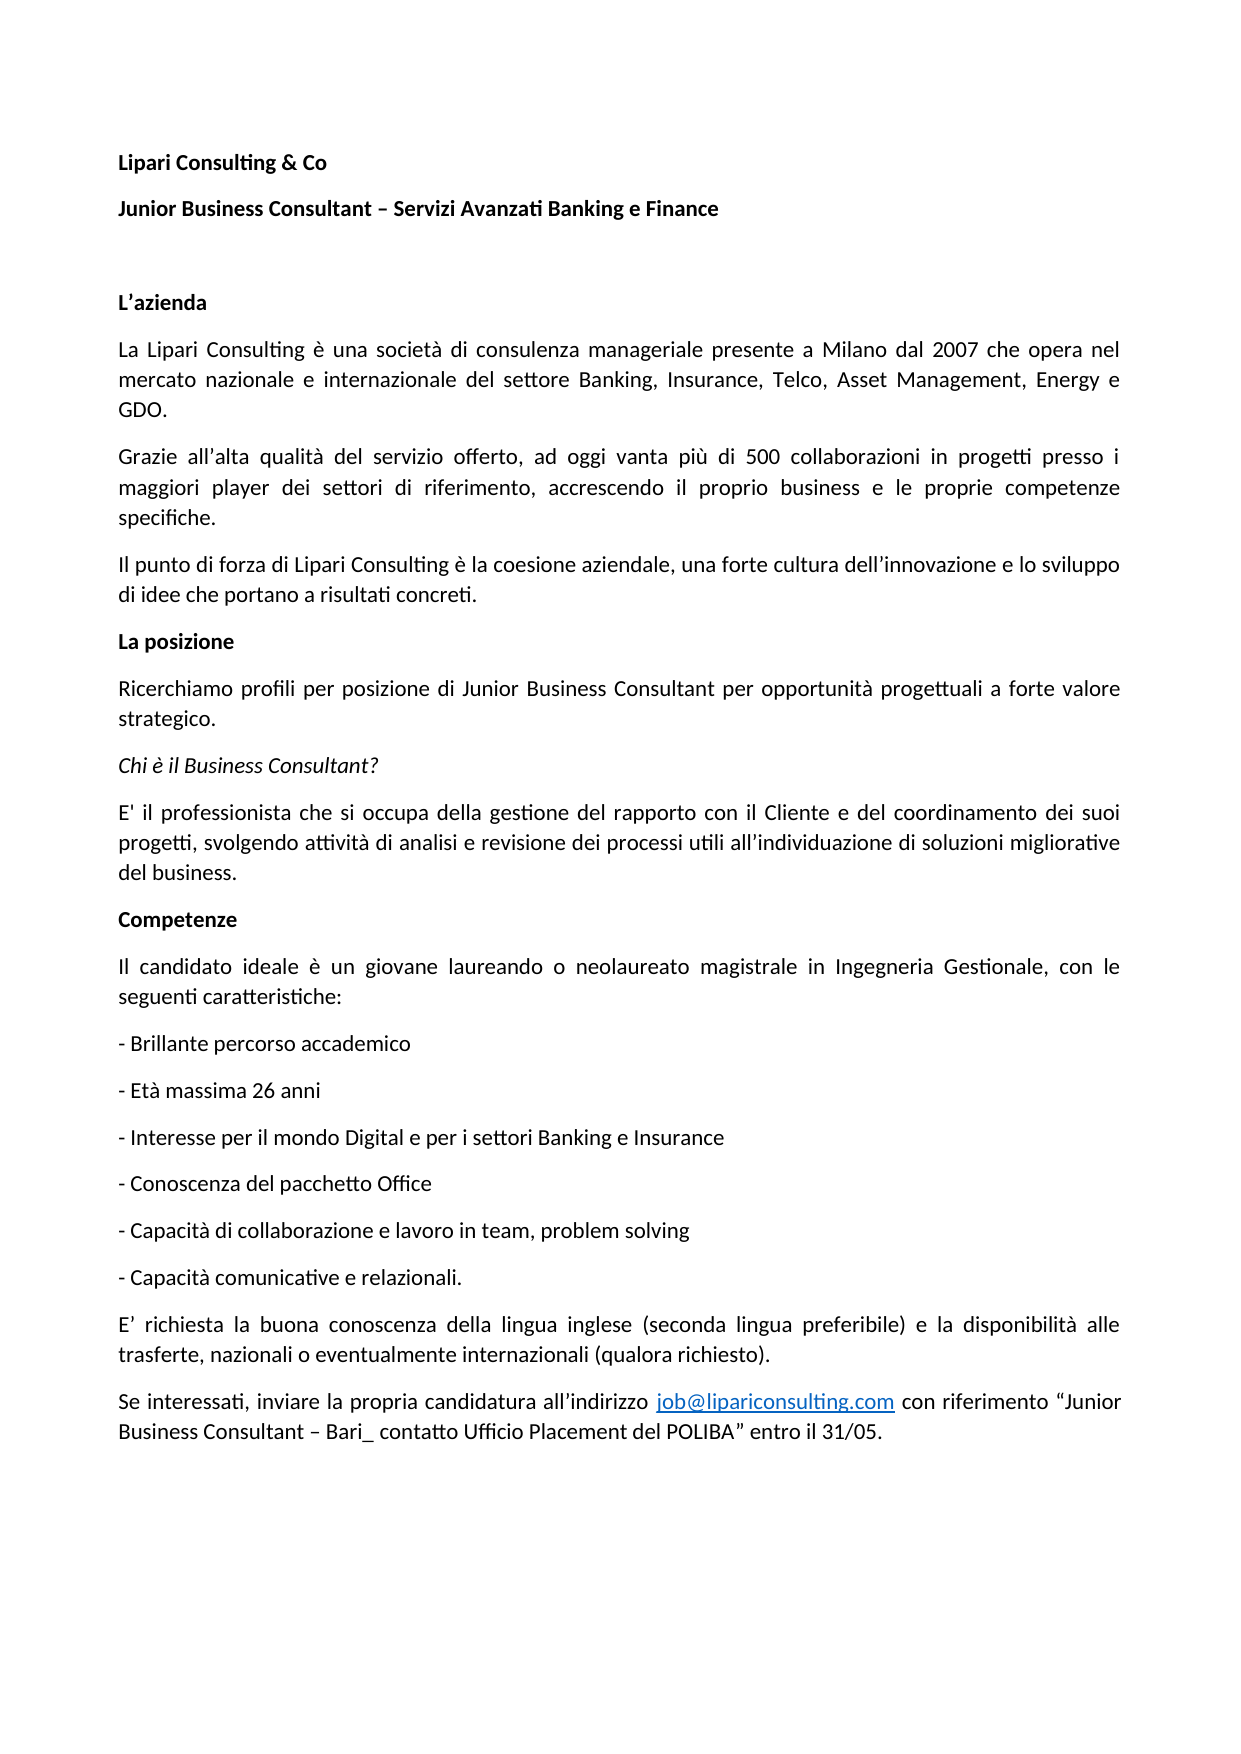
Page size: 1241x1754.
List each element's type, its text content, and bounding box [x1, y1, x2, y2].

text - Capacità di collaborazione e lavoro in team, problem solving [118, 1216, 1122, 1244]
text - Capacità comunicative e relazionali. [118, 1263, 1122, 1291]
text - Età massima 26 anni [118, 1076, 1122, 1104]
text Il candidato ideale è un giovane laureando o neolaureato magistrale in Ingegneria Gestionale, con le seguenti caratteristiche: [118, 952, 1122, 1010]
text Ricerchiamo profili per posizione di Junior Business Consultant per opportunità progettuali a forte valore strategico. [118, 674, 1122, 732]
text - Brillante percorso accademico [118, 1029, 1122, 1057]
text Lipari Consulting & Co [118, 148, 1122, 176]
text E’ richiesta la buona conoscenza della lingua inglese (seconda lingua preferibile) e la disponibilità alle trasferte, nazionali o eventualmente internazionali (qualora richiesto). [118, 1310, 1122, 1368]
text Il punto di forza di Lipari Consulting è la coesione aziendale, una forte cultura dell’innovazione e lo sviluppo di idee che portano a risultati concreti. [118, 550, 1122, 608]
text E' il professionista che si occupa della gestione del rapporto con il Cliente e del coordinamento dei suoi progetti, svolgendo attività di analisi e revisione dei processi utili all’individuazione di soluzioni migliorative del business. [118, 798, 1122, 886]
text - Interesse per il mondo Digital e per i settori Banking e Insurance [118, 1123, 1122, 1151]
text - Conoscenza del pacchetto Office [118, 1169, 1122, 1197]
text L’azienda [118, 288, 1122, 316]
text Chi è il Business Consultant? [118, 751, 1122, 779]
text Junior Business Consultant – Servizi Avanzati Banking e Finance [118, 194, 1122, 222]
text La Lipari Consulting è una società di consulenza manageriale presente a Milano dal 2007 che opera nel mercato nazionale e internazionale del settore Banking, Insurance, Telco, Asset Management, Energy e GDO. [118, 335, 1122, 423]
text Grazie all’alta qualità del servizio offerto, ad oggi vanta più di 500 collaborazioni in progetti presso i maggiori player dei settori di riferimento, accrescendo il proprio business e le proprie competenze specifiche. [118, 442, 1122, 531]
text Se interessati, inviare la propria candidatura all’indirizzo job@lipariconsulting.com con riferimento “Junior Business Consultant – Bari_ contatto Ufficio Placement del POLIBA” entro il 31/05. [118, 1387, 1122, 1445]
text Competenze [118, 905, 1122, 933]
text La posizione [118, 627, 1122, 655]
